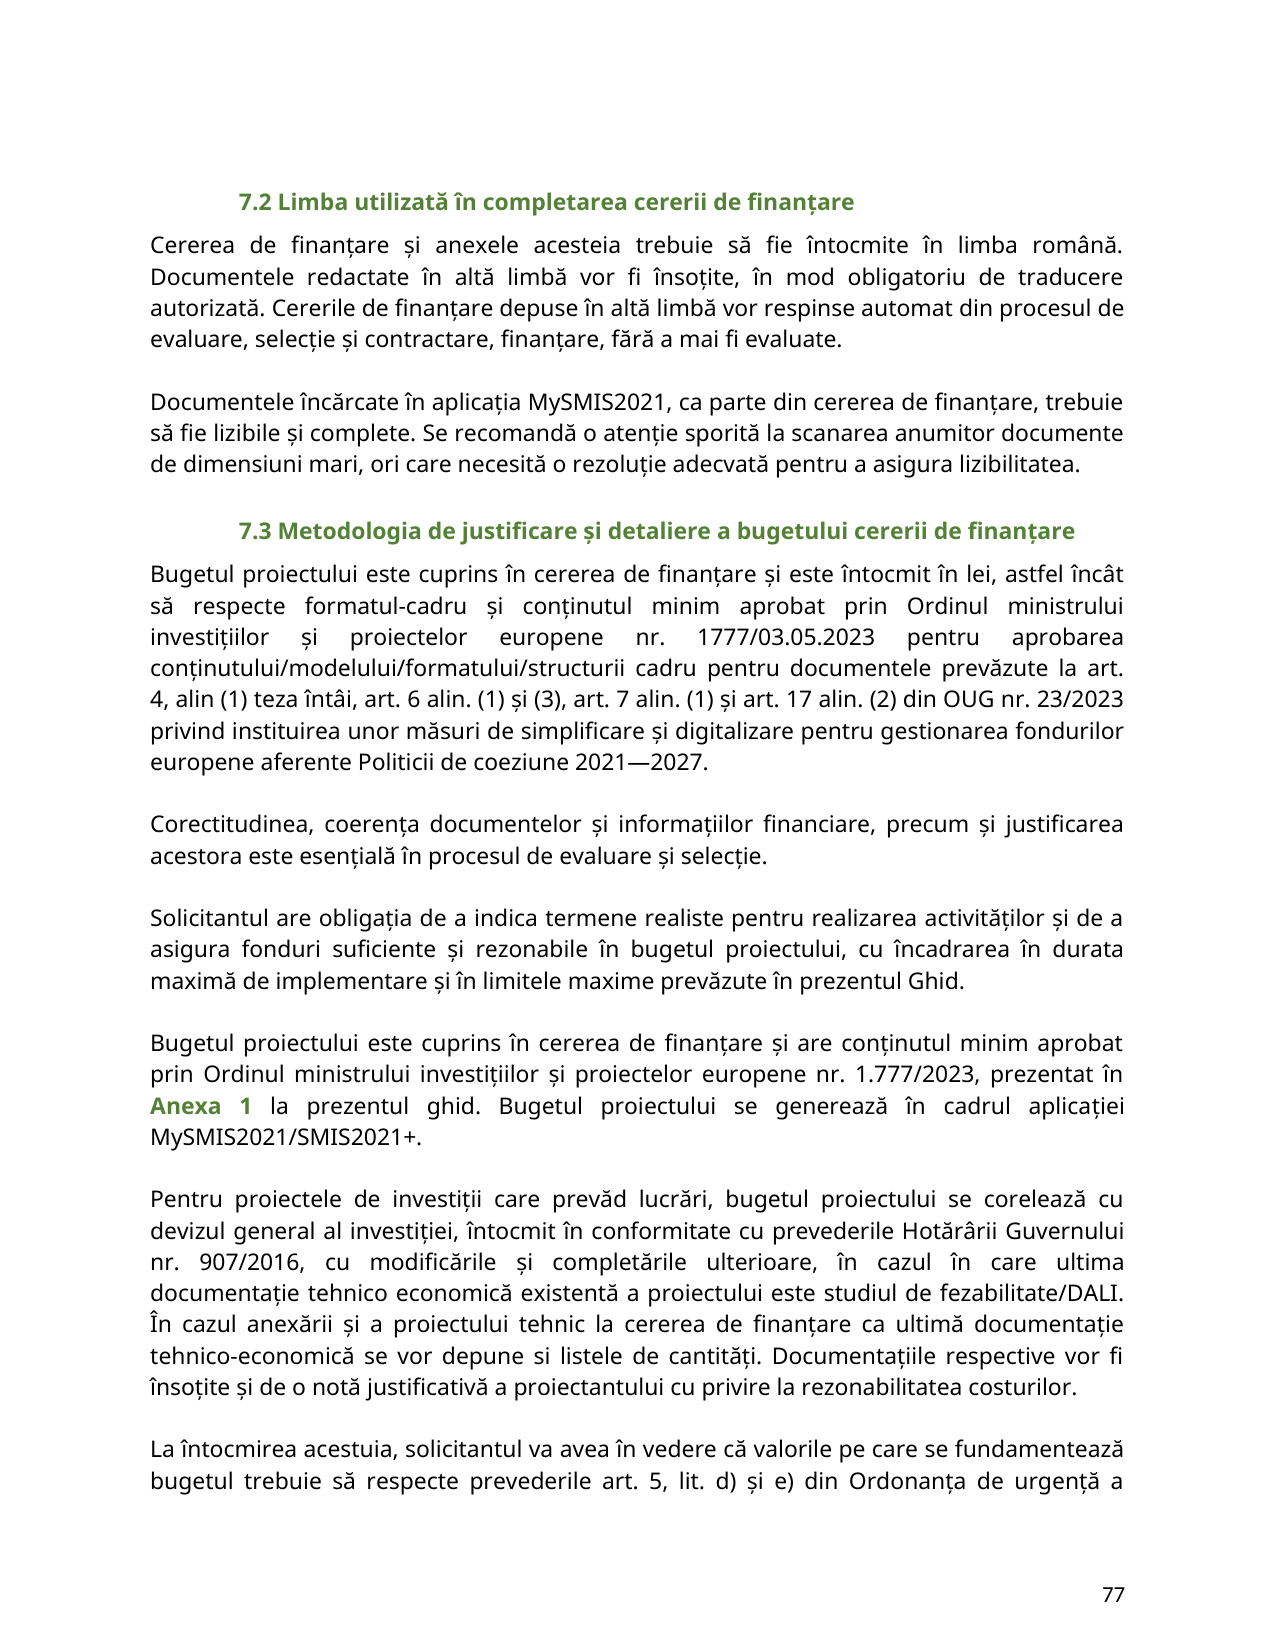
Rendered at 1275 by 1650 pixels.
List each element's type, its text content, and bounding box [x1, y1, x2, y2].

text Bugetul proiectului este cuprins în cererea de finanțare și este întocmit în lei, astfel încât să respecte formatul-cadru și conținutul minim aprobat prin Ordinul ministrului investițiilor și proiectelor europene nr. 1777/03.05.2023 pentru aprobarea conținutului/modelului/formatului/structurii cadru pentru documentele prevăzute la art. 4, alin (1) teza întâi, art. 6 alin. (1) și (3), art. 7 alin. (1) și art. 17 alin. (2) din OUG nr. 23/2023 privind instituirea unor măsuri de simplificare și digitalizare pentru gestionarea fondurilor europene aferente Politicii de coeziune 2021—2027. [150, 558, 1125, 777]
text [150, 1433, 1125, 1496]
text Corectitudinea, coerența documentelor și informațiilor financiare, precum și justificarea acestora este esențială în procesul de evaluare și selecție. [150, 808, 1125, 871]
text Solicitantul are obligația de a indica termene realiste pentru realizarea activităților și de a asigura fonduri suficiente și rezonabile în bugetul proiectului, cu încadrarea în durata maximă de implementare și în limitele maxime prevăzute în prezentul Ghid. [150, 902, 1125, 996]
text Documentele încărcate în aplicația MySMIS2021, ca parte din cererea de finanțare, trebuie să fie lizibile și complete. Se recomandă o atenție sporită la scanarea anumitor documente de dimensiuni mari, ori care necesită o rezoluție adecvată pentru a asigura lizibilitatea. [150, 385, 1125, 479]
text Cererea de finanțare și anexele acesteia trebuie să fie întocmite în limba română. Documentele redactate în altă limbă vor fi însoțite, în mod obligatoriu de traducere autorizată. Cererile de finanțare depuse în altă limbă vor respinse automat din procesul de evaluare, selecție și contractare, finanțare, fără a mai fi evaluate. [150, 229, 1125, 354]
text Pentru proiectele de investiții care prevăd lucrări, bugetul proiectului se corelează cu devizul general al investiţiei, întocmit în conformitate cu prevederile Hotărârii Guvernului nr. 907/2016, cu modificările şi completările ulterioare, în cazul în care ultima documentație tehnico economică existentă a proiectului este studiul de fezabilitate/DALI. În cazul anexării și a proiectului tehnic la cererea de finanțare ca ultimă documentație tehnico-economică se vor depune si listele de cantități. Documentațiile respective vor fi însoțite și de o notă justificativă a proiectantului cu privire la rezonabilitatea costurilor. [150, 1183, 1125, 1402]
subtitle 7.3 Metodologia de justificare și detaliere a bugetului cererii de finanțare [239, 514, 1125, 546]
subtitle 7.2 Limba utilizată în completarea cererii de finanțare [239, 185, 1125, 217]
text Bugetul proiectului este cuprins în cererea de finanțare și are conținutul minim aprobat prin Ordinul ministrului investițiilor și proiectelor europene nr. 1.777/2023, prezentat în Anexa 1 la prezentul ghid. Bugetul proiectului se generează în cadrul aplicaţiei MySMIS2021/SMIS2021+. [150, 1027, 1125, 1152]
